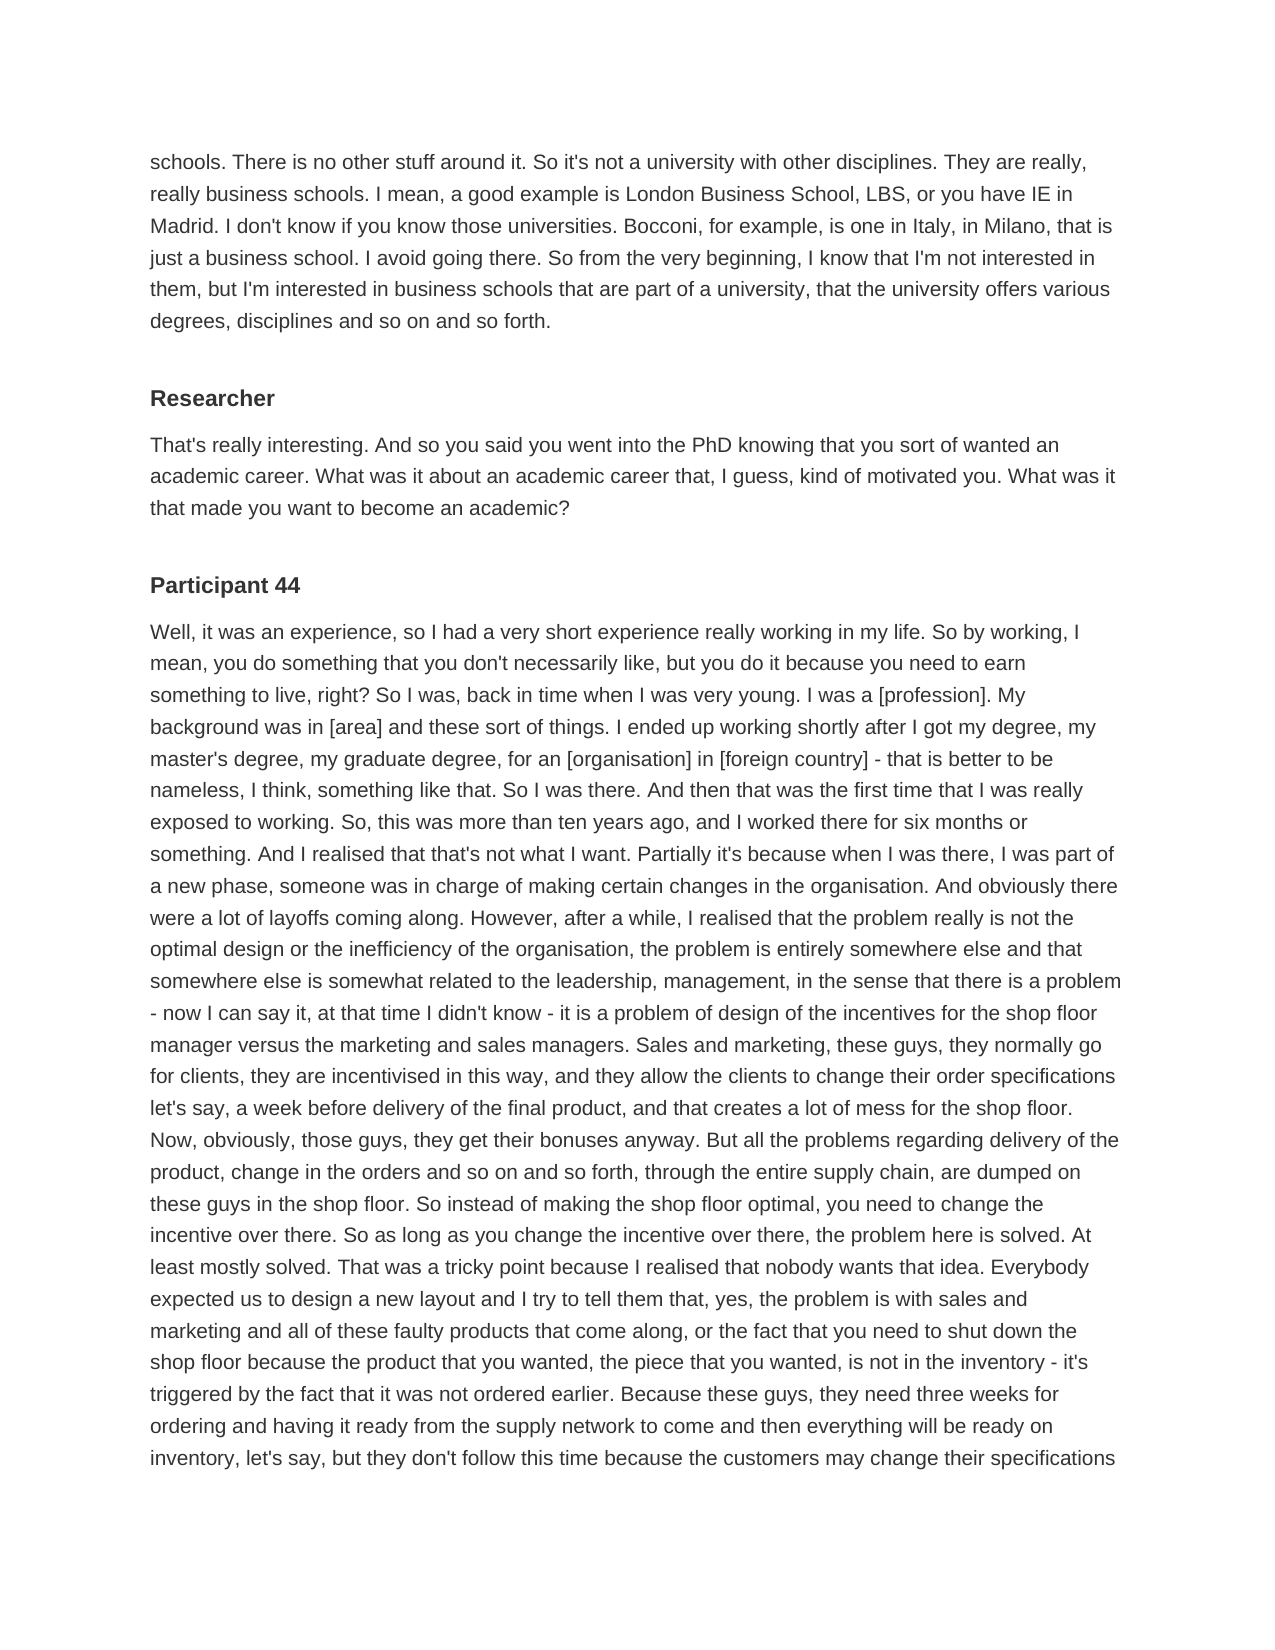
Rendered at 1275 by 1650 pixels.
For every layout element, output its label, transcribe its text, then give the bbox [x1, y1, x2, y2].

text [150, 150, 1125, 333]
text That's really interesting. And so you said you went into the PhD knowing that you sort of wanted an academic career. What was it about an academic career that, I guess, kind of motivated you. What was it that made you want to become an academic? [150, 432, 1125, 520]
subtitle Researcher [150, 385, 1125, 411]
subtitle Participant 44 [150, 572, 1125, 598]
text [150, 619, 1125, 1469]
